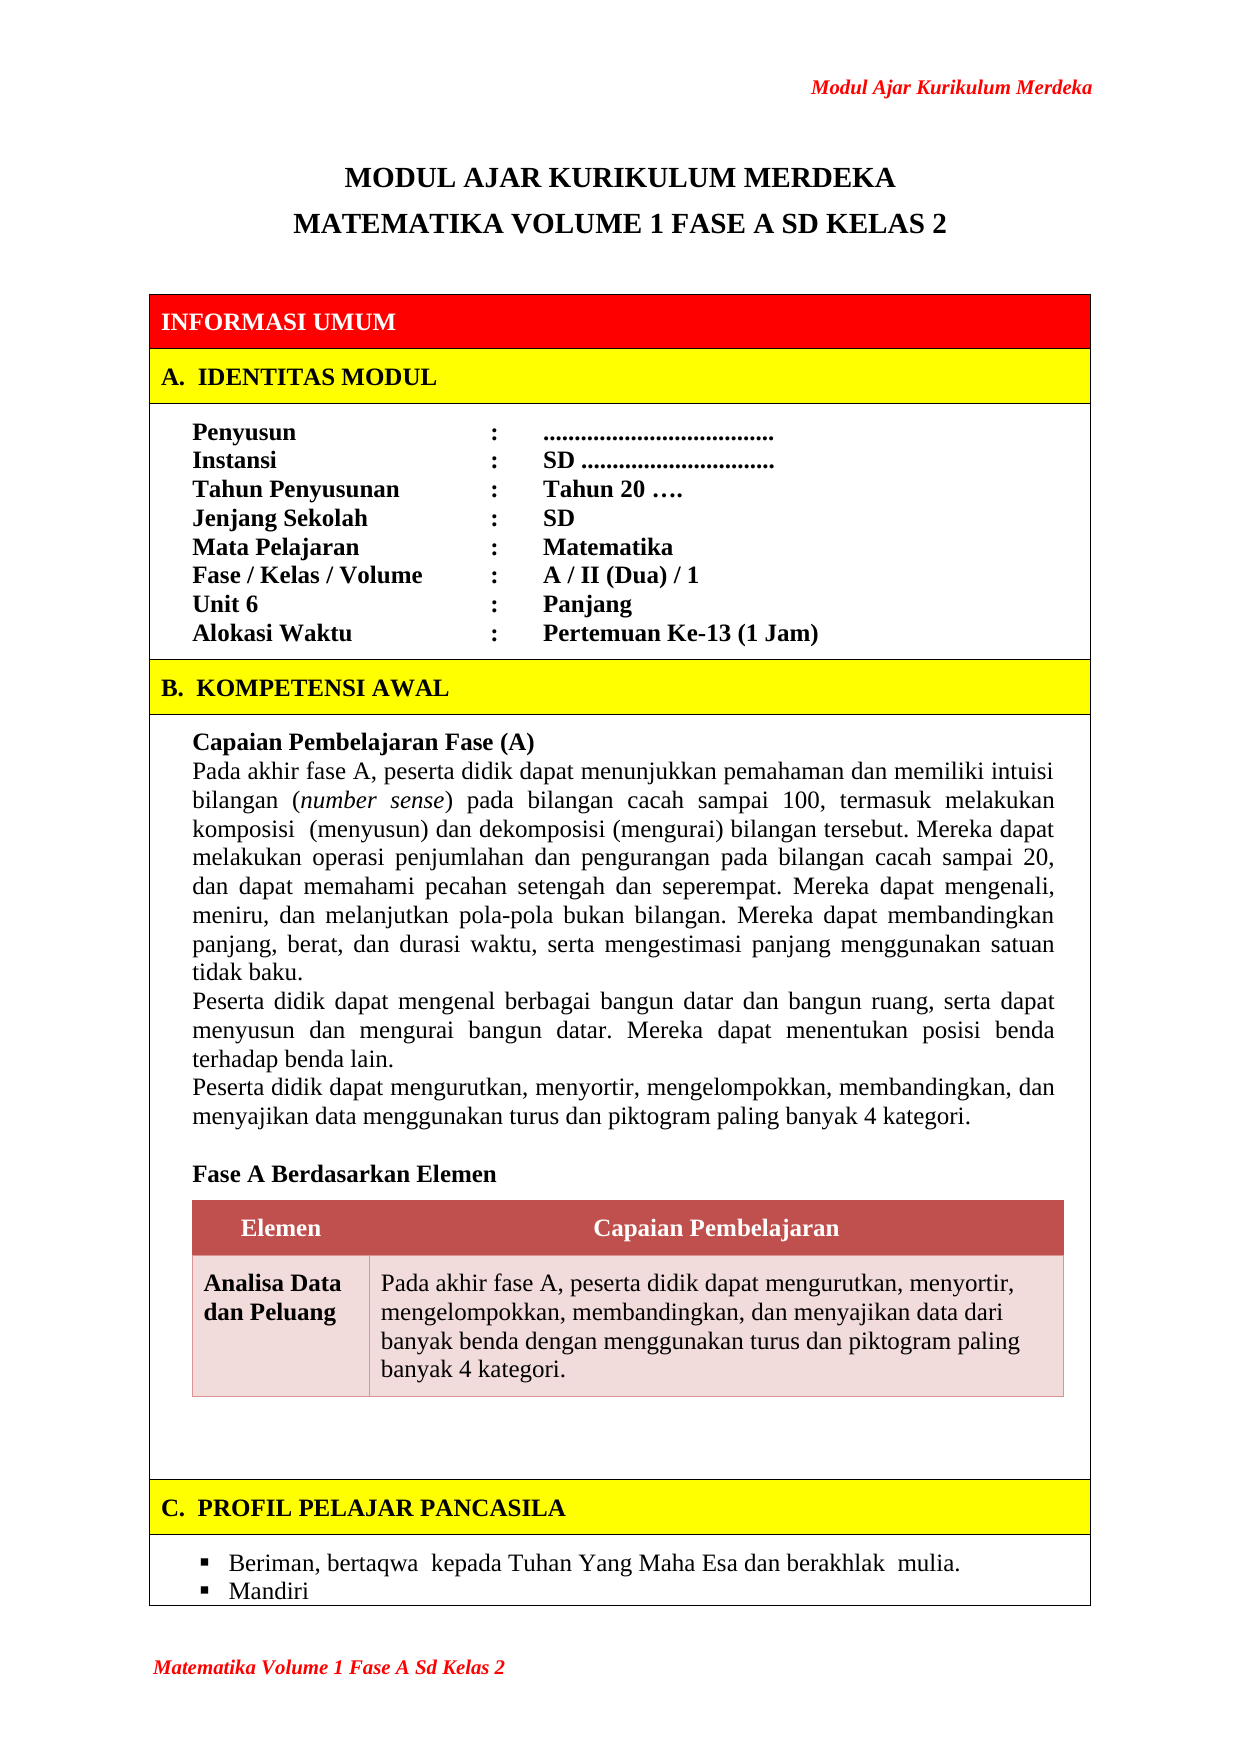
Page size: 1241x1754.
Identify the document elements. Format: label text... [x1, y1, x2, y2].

table_header INFORMASI UMUM [150, 295, 1090, 348]
table_cell : : : : : : : : [470, 404, 518, 659]
table_cell C. PROFIL PELAJAR PANCASILA [150, 1480, 1090, 1534]
table_cell Capaian Pembelajaran Fase (A) Pada akhir fase A, peserta didik dapat menunjukkan pemahaman dan memiliki intuisi bilangan (number sense) pada bilangan cacah sampai 100, termasuk melakukan komposisi (menyusun) dan dekomposisi (mengurai) bilangan tersebut. Mereka dapat melakukan operasi penjumlahan dan pengurangan pada bilangan cacah sampai 20, dan dapat memahami pecahan setengah dan seperempat. Mereka dapat mengenali, meniru, dan melanjutkan pola-pola bukan bilangan. Mereka dapat membandingkan panjang, berat, dan durasi waktu, serta mengestimasi panjang menggunakan satuan tidak baku. Peserta didik dapat mengenal berbagai bangun datar dan bangun ruang, serta dapat menyusun dan mengurai bangun datar. Mereka dapat menentukan posisi benda terhadap benda lain. Peserta didik dapat mengurutkan, menyortir, mengelompokkan, membandingkan, dan menyajikan data menggunakan turus dan piktogram paling banyak 4 kategori. Fase A Berdasarkan Elemen [150, 715, 1090, 1479]
text MATEMATIKA VOLUME 1 FASE A SD KELAS 2 [148, 206, 1092, 240]
table_cell ..................................... SD ............................... Tahun 20 …. SD Matematika A / II (Dua) / 1 Panjang Pertemuan Ke-13 (1 Jam) [518, 404, 1090, 659]
table_cell A. IDENTITAS MODUL [150, 349, 1090, 403]
text MODUL AJAR KURIKULUM MERDEKA [148, 160, 1092, 194]
table_cell Penyusun Instansi Tahun Penyusunan Jenjang Sekolah Mata Pelajaran Fase / Kelas / Volume Unit 6 Alokasi Waktu [150, 404, 470, 659]
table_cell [150, 1535, 1090, 1605]
table_cell B. KOMPETENSI AWAL [150, 660, 1090, 714]
